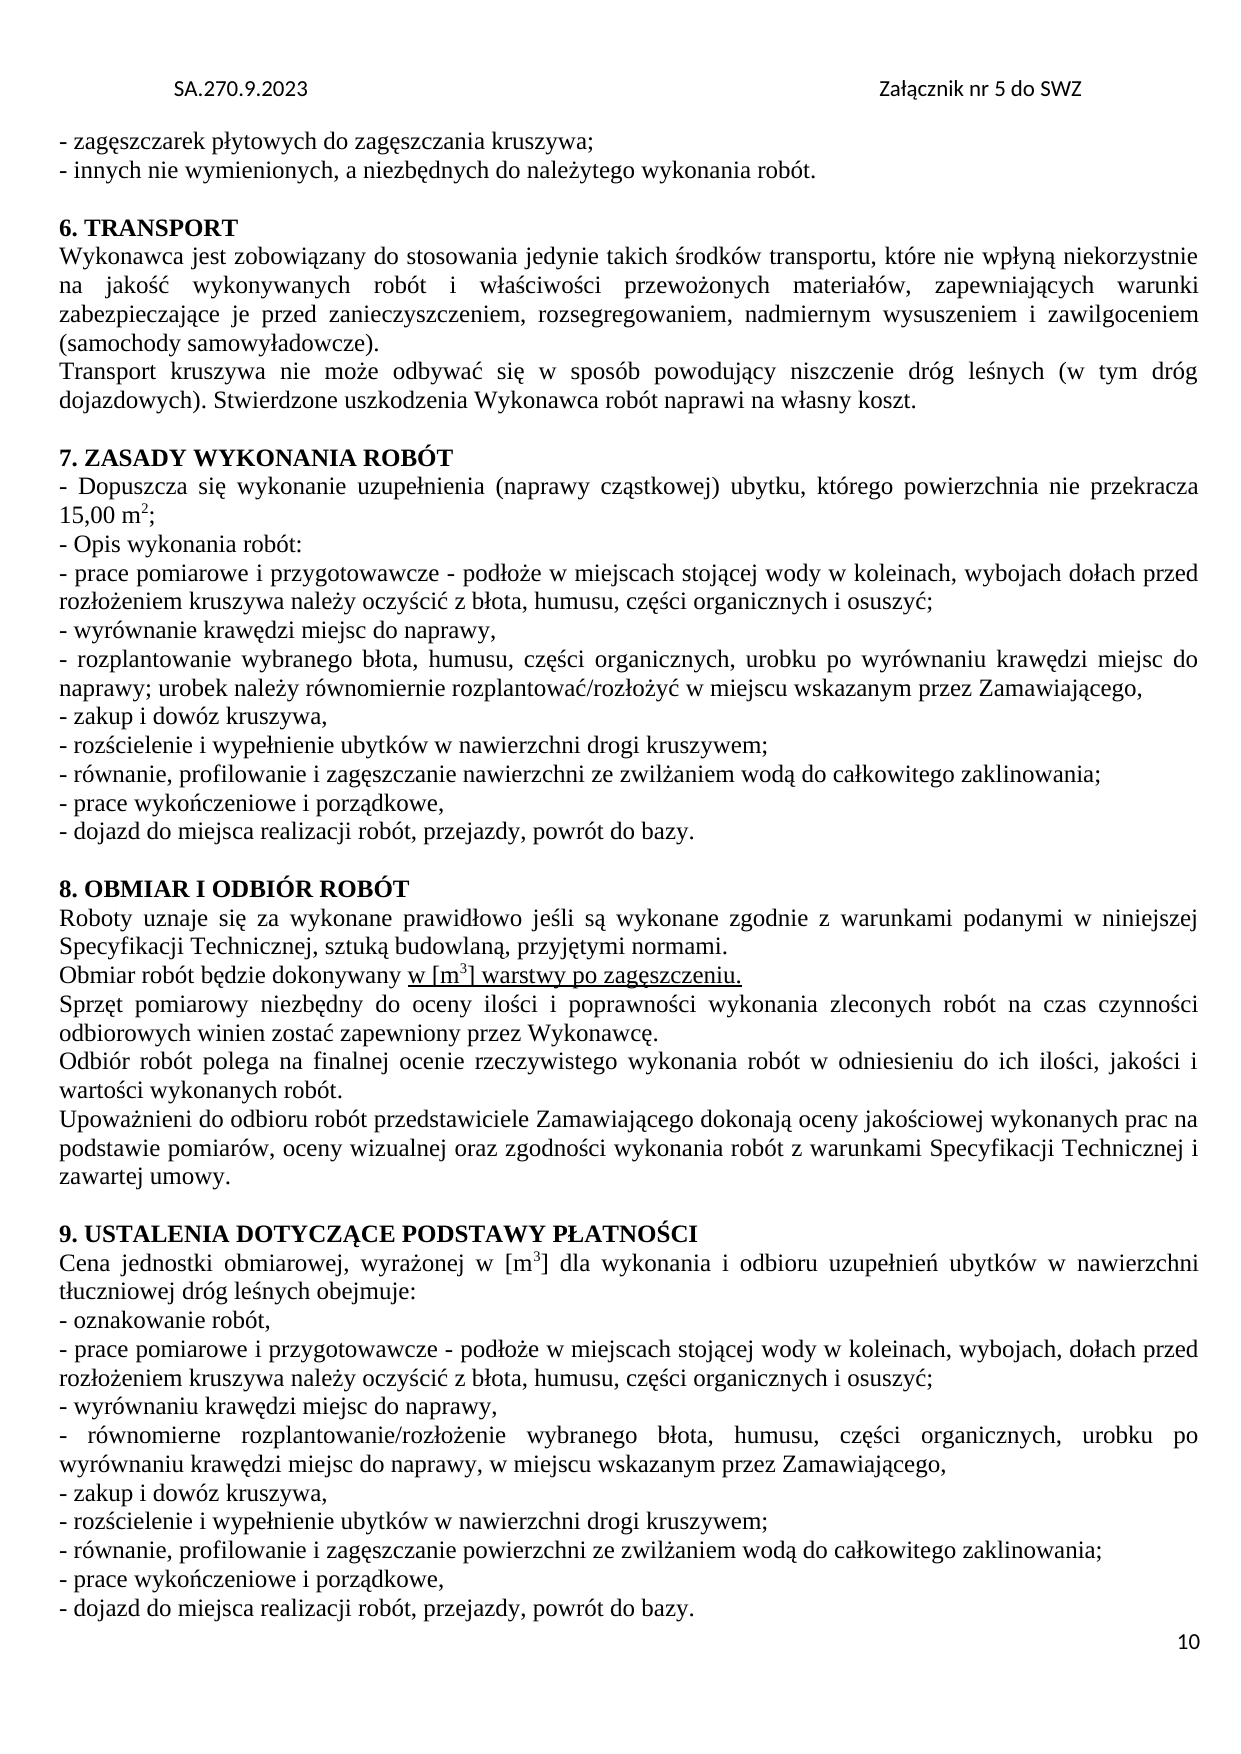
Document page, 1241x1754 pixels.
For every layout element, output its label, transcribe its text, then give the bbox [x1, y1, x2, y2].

text - wyrównaniu krawędzi miejsc do naprawy, [59, 1391, 1200, 1420]
text 7. ZASADY WYKONANIA ROBÓT [59, 443, 1200, 471]
text - Dopuszcza się wykonanie uzupełnienia (naprawy cząstkowej) ubytku, którego powierzchnia nie przekracza 15,00 m2; [59, 471, 1200, 529]
text Sprzęt pomiarowy niezbędny do oceny ilości i poprawności wykonania zleconych robót na czas czynności odbiorowych winien zostać zapewniony przez Wykonawcę. [59, 989, 1200, 1046]
text Upoważnieni do odbioru robót przedstawiciele Zamawiającego dokonają oceny jakościowej wykonanych prac na podstawie pomiarów, oceny wizualnej oraz zgodności wykonania robót z warunkami Specyfikacji Technicznej i zawartej umowy. [59, 1104, 1200, 1190]
text - prace wykończeniowe i porządkowe, [59, 1564, 1200, 1593]
text - prace pomiarowe i przygotowawcze - podłoże w miejscach stojącej wody w koleinach, wybojach dołach przed rozłożeniem kruszywa należy oczyścić z błota, humusu, części organicznych i osuszyć; [59, 558, 1200, 615]
text - równomierne rozplantowanie/rozłożenie wybranego błota, humusu, części organicznych, urobku po wyrównaniu krawędzi miejsc do naprawy, w miejscu wskazanym przez Zamawiającego, [59, 1420, 1200, 1478]
text Transport kruszywa nie może odbywać się w sposób powodujący niszczenie dróg leśnych (w tym dróg dojazdowych). Stwierdzone uszkodzenia Wykonawca robót naprawi na własny koszt. [59, 356, 1200, 414]
text - wyrównanie krawędzi miejsc do naprawy, [59, 615, 1200, 644]
text Wykonawca jest zobowiązany do stosowania jedynie takich środków transportu, które nie wpłyną niekorzystnie na jakość wykonywanych robót i właściwości przewożonych materiałów, zapewniających warunki zabezpieczające je przed zanieczyszczeniem, rozsegregowaniem, nadmiernym wysuszeniem i zawilgoceniem (samochody samowyładowcze). [59, 241, 1200, 356]
text - zakup i dowóz kruszywa, [59, 1478, 1200, 1506]
text Cena jednostki obmiarowej, wyrażonej w [m3] dla wykonania i odbioru uzupełnień ubytków w nawierzchni tłuczniowej dróg leśnych obejmuje: [59, 1248, 1200, 1305]
text - rozścielenie i wypełnienie ubytków w nawierzchni drogi kruszywem; [59, 1506, 1200, 1535]
text - rozścielenie i wypełnienie ubytków w nawierzchni drogi kruszywem; [59, 730, 1200, 759]
text Odbiór robót polega na finalnej ocenie rzeczywistego wykonania robót w odniesieniu do ich ilości, jakości i wartości wykonanych robót. [59, 1046, 1200, 1104]
text - prace wykończeniowe i porządkowe, [59, 788, 1200, 816]
text - równanie, profilowanie i zagęszczanie nawierzchni ze zwilżaniem wodą do całkowitego zaklinowania; [59, 759, 1200, 788]
text 9. USTALENIA DOTYCZĄCE PODSTAWY PŁATNOŚCI [59, 1219, 1200, 1248]
text 6. TRANSPORT [59, 213, 1200, 241]
text - zagęszczarek płytowych do zagęszczania kruszywa; [59, 126, 1200, 155]
text Roboty uznaje się za wykonane prawidłowo jeśli są wykonane zgodnie z warunkami podanymi w niniejszej Specyfikacji Technicznej, sztuką budowlaną, przyjętymi normami. [59, 903, 1200, 960]
text - zakup i dowóz kruszywa, [59, 701, 1200, 730]
text - prace pomiarowe i przygotowawcze - podłoże w miejscach stojącej wody w koleinach, wybojach, dołach przed rozłożeniem kruszywa należy oczyścić z błota, humusu, części organicznych i osuszyć; [59, 1334, 1200, 1391]
text - równanie, profilowanie i zagęszczanie powierzchni ze zwilżaniem wodą do całkowitego zaklinowania; [59, 1535, 1200, 1564]
text - rozplantowanie wybranego błota, humusu, części organicznych, urobku po wyrównaniu krawędzi miejsc do naprawy; urobek należy równomiernie rozplantować/rozłożyć w miejscu wskazanym przez Zamawiającego, [59, 644, 1200, 701]
text Obmiar robót będzie dokonywany w [m3] warstwy po zagęszczeniu. [59, 960, 1200, 989]
text 8. OBMIAR I ODBIÓR ROBÓT [59, 874, 1200, 903]
text - dojazd do miejsca realizacji robót, przejazdy, powrót do bazy. [59, 816, 1200, 845]
text - innych nie wymienionych, a niezbędnych do należytego wykonania robót. [59, 155, 1200, 184]
text - oznakowanie robót, [59, 1305, 1200, 1334]
text - dojazd do miejsca realizacji robót, przejazdy, powrót do bazy. [59, 1593, 1200, 1621]
text - Opis wykonania robót: [59, 529, 1200, 558]
